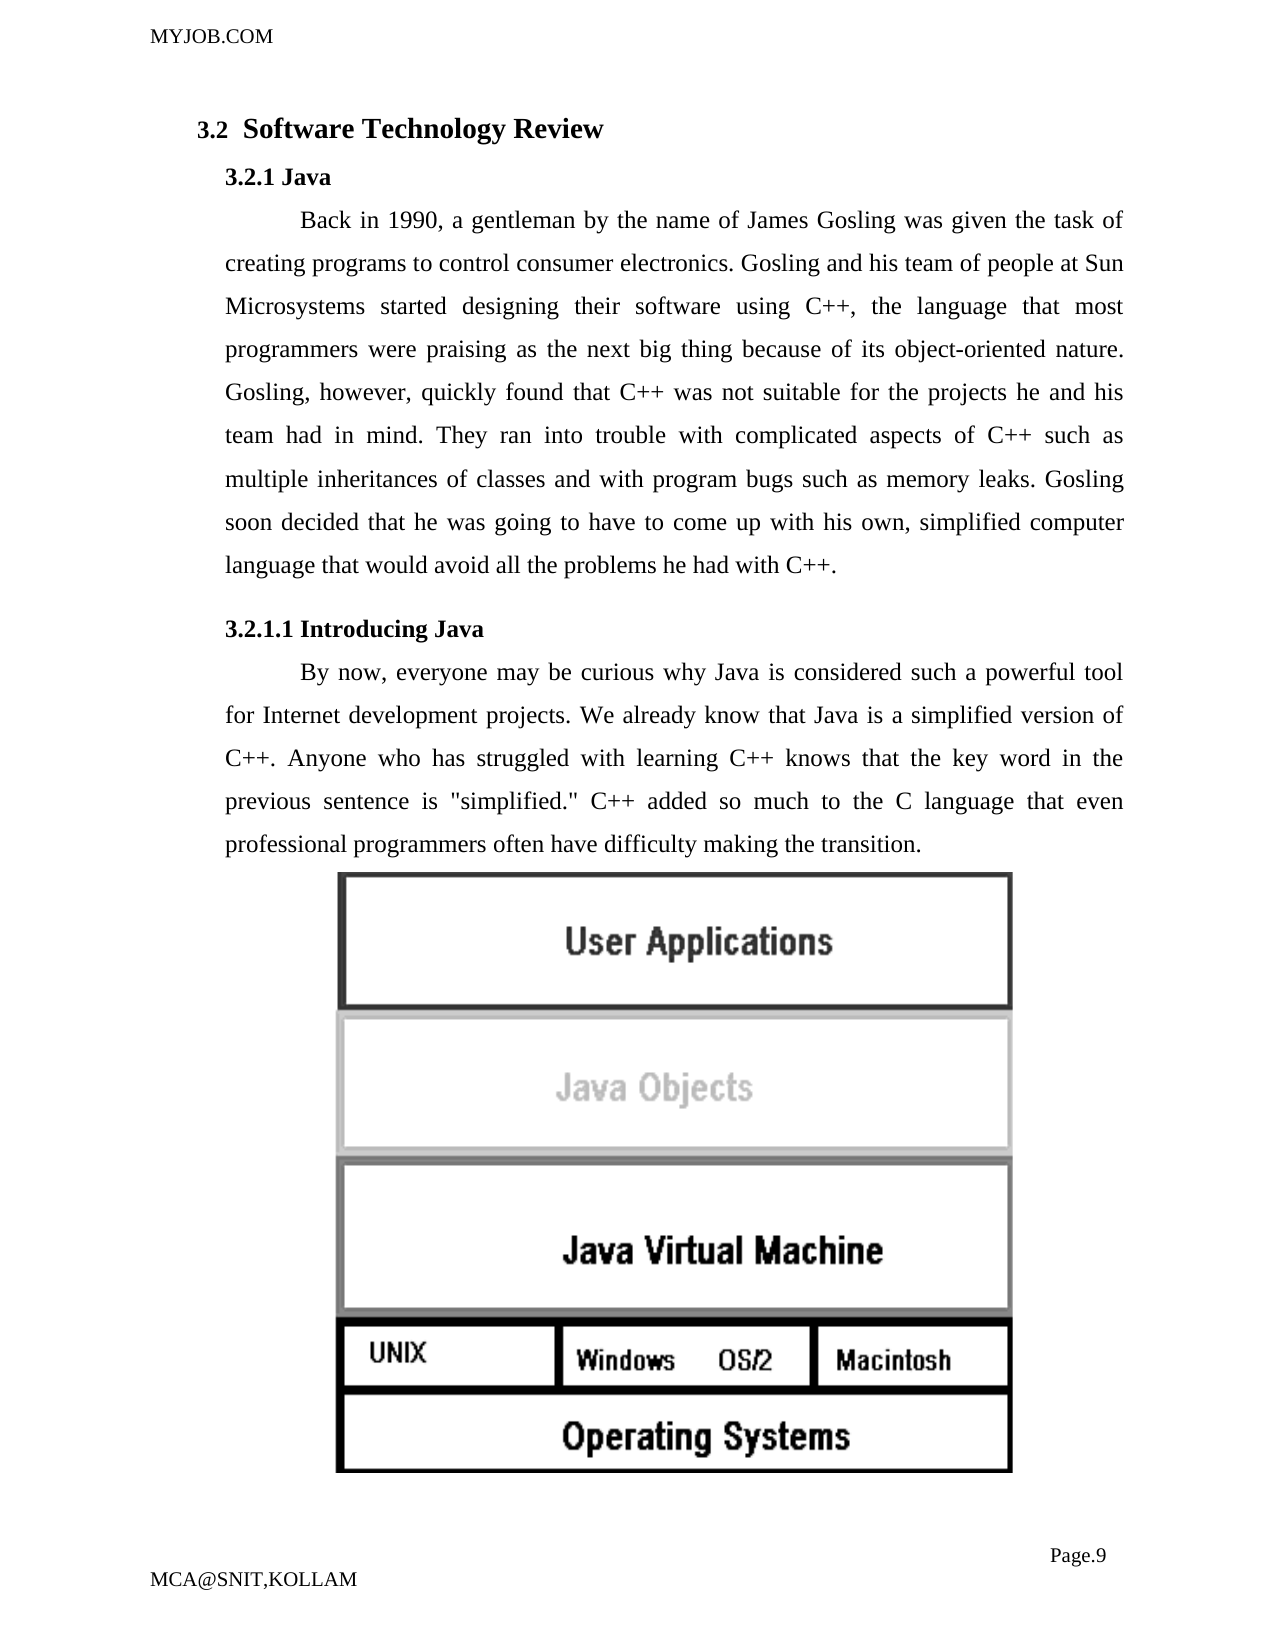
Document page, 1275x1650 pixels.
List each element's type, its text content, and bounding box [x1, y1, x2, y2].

text 3.2 Software Technology Review [150, 112, 1125, 145]
text By now, everyone may be curious why Java is considered such a powerful tool for Internet development projects. We already know that Java is a simplified version of C++. Anyone who has struggled with learning C++ knows that the key word in the previous sentence is "simplified." C++ added so much to the C language that even professional programmers often have difficulty making the transition. [225, 657, 1125, 858]
text Back in 1990, a gentleman by the name of James Gosling was given the task of creating programs to control consumer electronics. Gosling and his team of people at Sun Microsystems started designing their software using C++, the language that most programmers were praising as the next big thing because of its object-oriented nature. Gosling, however, quickly found that C++ was not suitable for the projects he and his team had in mind. They ran into trouble with complicated aspects of C++ such as multiple inheritances of classes and with program bugs such as memory leaks. Gosling soon decided that he was going to have to come up with his own, simplified computer language that would avoid all the problems he had with C++. [225, 205, 1125, 579]
text 3.2.1 Java [150, 162, 1125, 191]
subtitle 3.2.1.1 Introducing Java [150, 614, 1125, 643]
picture [331, 872, 1013, 1473]
